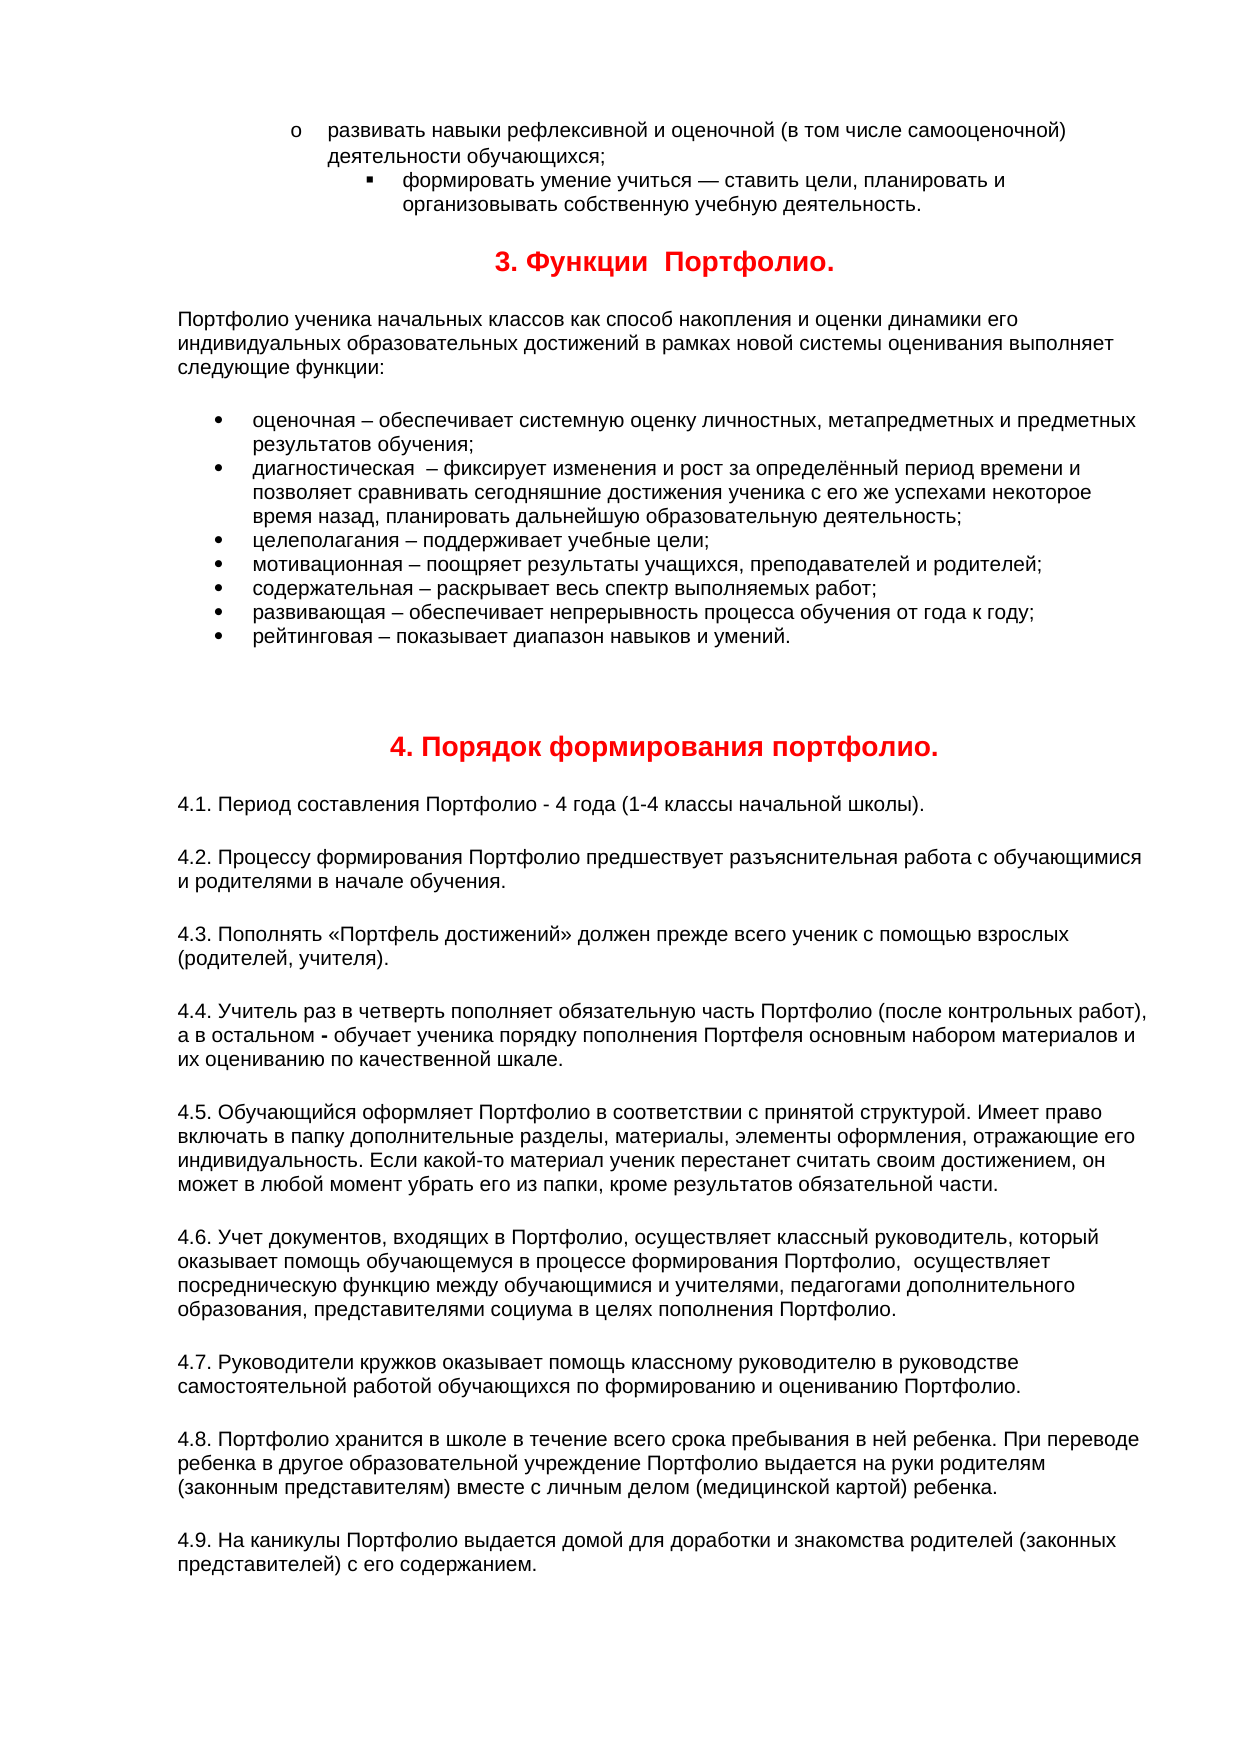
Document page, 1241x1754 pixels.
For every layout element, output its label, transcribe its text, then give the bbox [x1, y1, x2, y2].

text Портфолио ученика начальных классов как способ накопления и оценки динамики его индивидуальных образовательных достижений в рамках новой системы оценивания выполняет следующие функции: [177, 307, 1152, 378]
list развивающая – обеспечивает непрерывность процесса обучения от года к году; [215, 600, 1152, 624]
list развивать навыки рефлексивной и оценочной (в том числе самооценочной) деятельности обучающихся; [290, 118, 1152, 168]
list рейтинговая – показывает диапазон навыков и умений. [215, 624, 1152, 648]
text 4.1. Период составления Портфолио - 4 года (1-4 классы начальной школы). [177, 792, 1152, 816]
list целеполагания – поддерживает учебные цели; [215, 528, 1152, 552]
text 4.3. Пополнять «Портфель достижений» должен прежде всего ученик с помощью взрослых (родителей, учителя). [177, 922, 1152, 970]
text 4.2. Процессу формирования Портфолио предшествует разъяснительная работа с обучающимися и родителями в начале обучения. [177, 845, 1152, 893]
list оценочная – обеспечивает системную оценку личностных, метапредметных и предметных результатов обучения; [215, 408, 1152, 456]
text 4. Порядок формирования портфолио. [177, 730, 1152, 763]
text 4.6. Учет документов, входящих в Портфолио, осуществляет классный руководитель, который оказывает помощь обучающемуся в процессе формирования Портфолио, осуществляет посредническую функцию между обучающимися и учителями, педагогами дополнительного образования, представителями социума в целях пополнения Портфолио. [177, 1225, 1152, 1321]
text 4.5. Обучающийся оформляет Портфолио в соответствии с принятой структурой. Имеет право включать в папку дополнительные разделы, материалы, элементы оформления, отражающие его индивидуальность. Если какой-то материал ученик перестанет считать своим достижением, он может в любой момент убрать его из папки, кроме результатов обязательной части. [177, 1100, 1152, 1196]
list формировать умение учиться — ставить цели, планировать и организовывать собственную учебную деятельность. [365, 168, 1152, 216]
list содержательная – раскрывает весь спектр выполняемых работ; [215, 576, 1152, 600]
text 4.8. Портфолио хранится в школе в течение всего срока пребывания в ней ребенка. При переводе ребенка в другое образовательной учреждение Портфолио выдается на руки родителям (законным представителям) вместе с личным делом (медицинской картой) ребенка. [177, 1427, 1152, 1499]
list диагностическая – фиксирует изменения и рост за определённый период времени и позволяет сравнивать сегодняшние достижения ученика с его же успехами некоторое время назад, планировать дальнейшую образовательную деятельность; [215, 456, 1152, 528]
text 3. Функции Портфолио. [177, 245, 1152, 277]
list мотивационная – поощряет результаты учащихся, преподавателей и родителей; [215, 552, 1152, 576]
text 4.9. На каникулы Портфолио выдается домой для доработки и знакомства родителей (законных представителей) с его содержанием. [177, 1528, 1152, 1576]
text 4.7. Руководители кружков оказывает помощь классному руководителю в руководстве самостоятельной работой обучающихся по формированию и оцениванию Портфолио. [177, 1350, 1152, 1398]
text 4.4. Учитель раз в четверть пополняет обязательную часть Портфолио (после контрольных работ), а в остальном - обучает ученика порядку пополнения Портфеля основным набором материалов и их оцениванию по качественной шкале. [177, 999, 1152, 1071]
